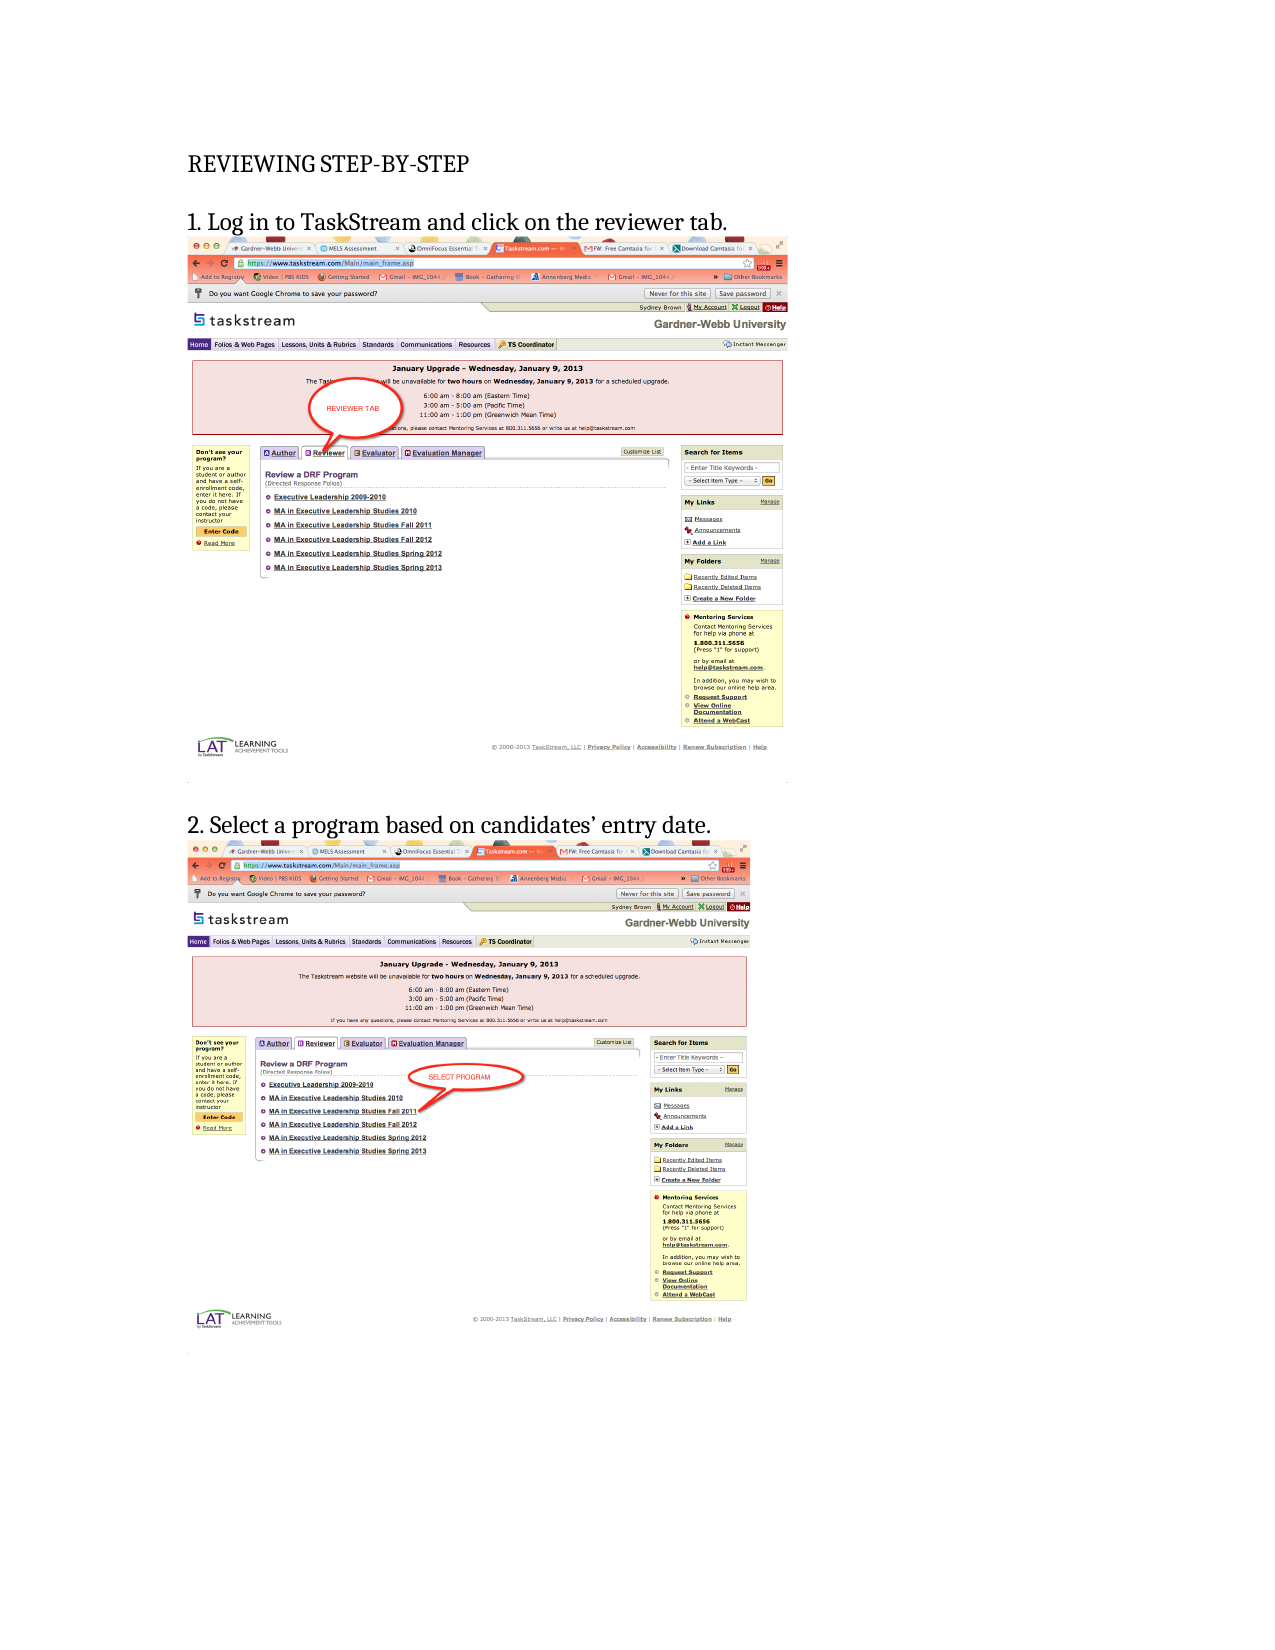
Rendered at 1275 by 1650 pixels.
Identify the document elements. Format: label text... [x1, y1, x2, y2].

text REVIEWING STEP-BY-STEP [187, 150, 1087, 179]
picture [187, 236, 788, 783]
text 1. Log in to TaskStream and click on the reviewer tab. [187, 207, 1087, 236]
text 2. Select a program based on candidates’ entry date. [187, 811, 1087, 840]
picture [187, 840, 750, 1353]
